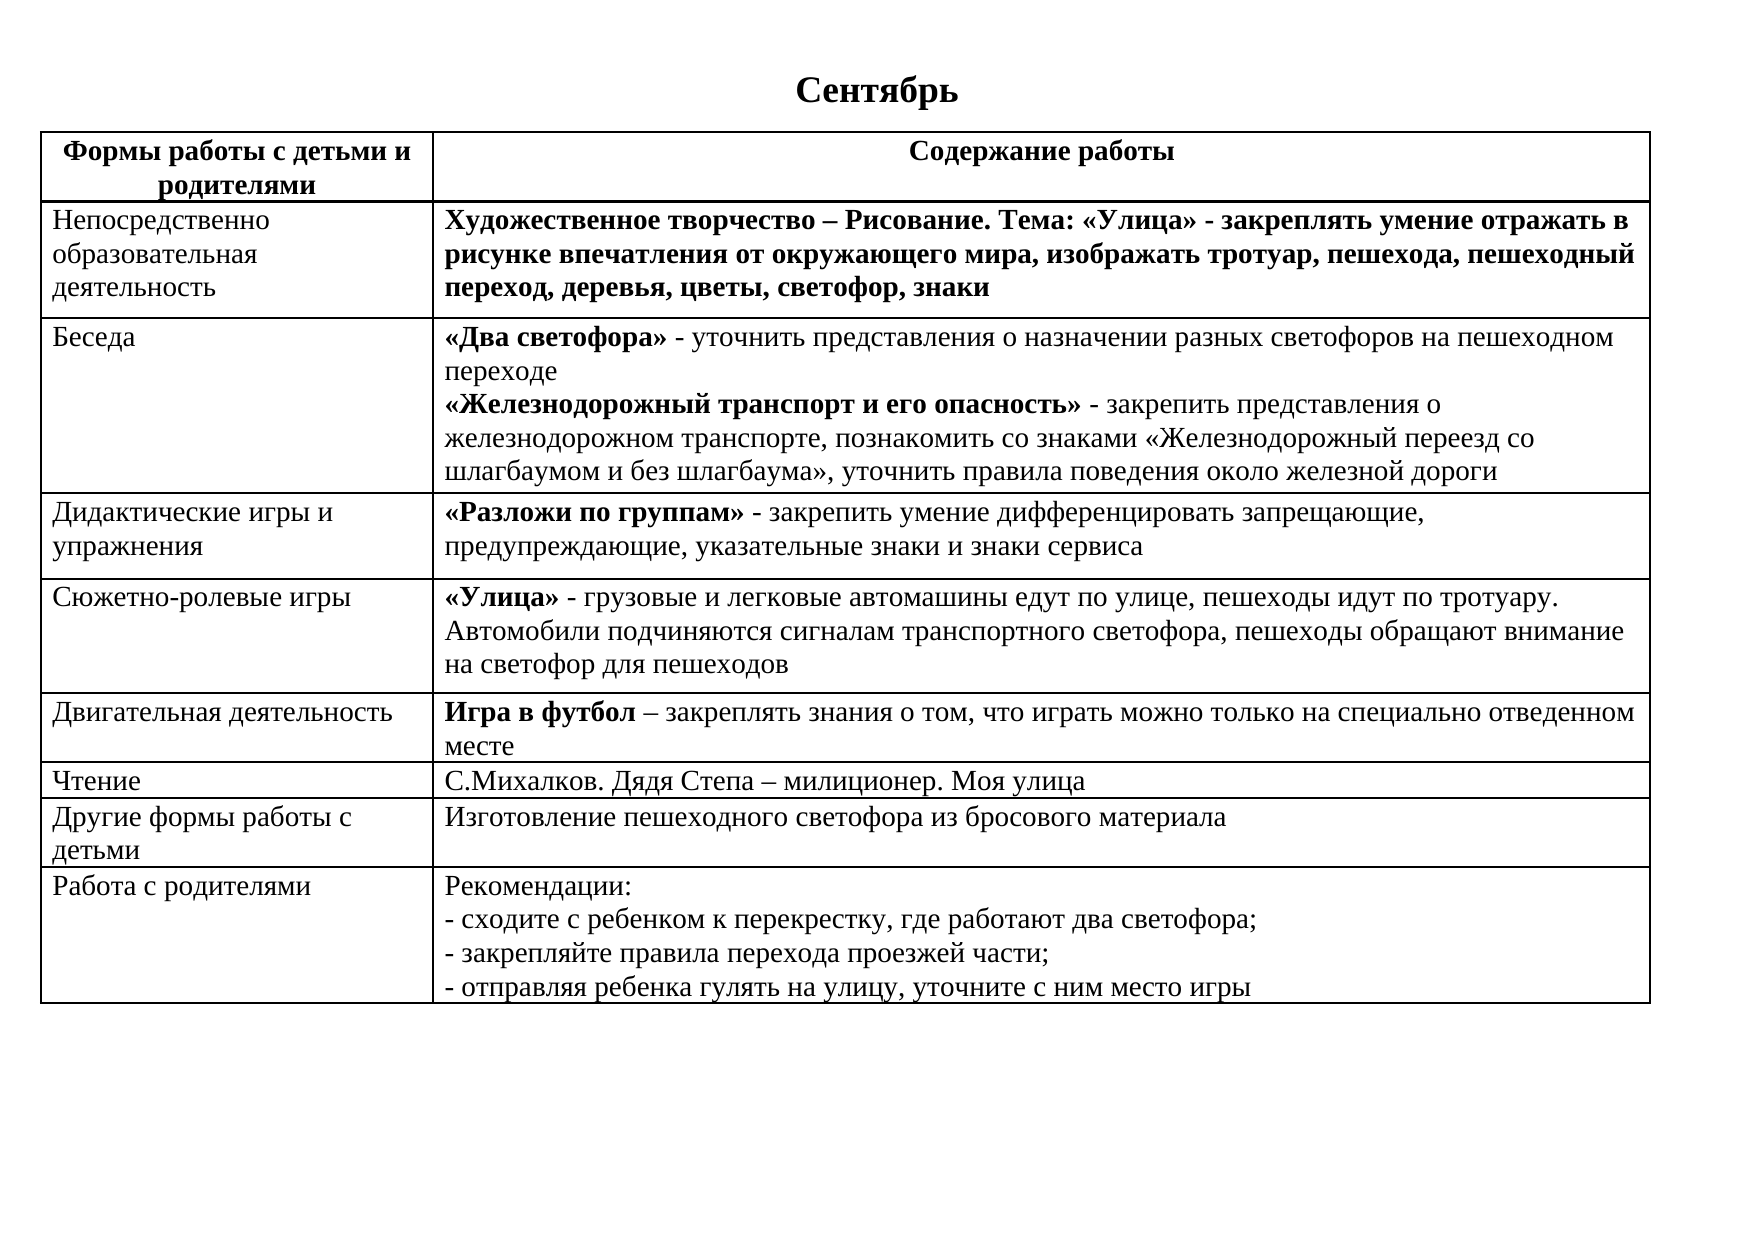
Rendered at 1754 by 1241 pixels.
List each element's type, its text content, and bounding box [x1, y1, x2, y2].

table_cell Беседа [42, 319, 432, 492]
table_cell Рекомендации: - сходите с ребенком к перекрестку, где работают два светофора; - закрепляйте правила перехода проезжей части; - отправляя ребенка гулять на улицу, уточните с ним место игры [434, 868, 1649, 1002]
table_cell Непосредственно образовательная деятельность [42, 203, 432, 317]
table_cell «Разложи по группам» - закрепить умение дифференцировать запрещающие, предупреждающие, указательные знаки и знаки сервиса [434, 494, 1649, 577]
table_cell Дидактические игры и упражнения [42, 494, 432, 577]
table_header Содержание работы [434, 133, 1649, 200]
table_cell Работа с родителями [42, 868, 432, 1002]
text Сентябрь [75, 67, 1679, 110]
table_cell Чтение [42, 763, 432, 797]
table_cell Изготовление пешеходного светофора из бросового материала [434, 799, 1649, 866]
table_cell Двигательная деятельность [42, 694, 432, 761]
table_header Формы работы с детьми и родителями [42, 133, 432, 200]
table_cell Другие формы работы с детьми [42, 799, 432, 866]
table_cell «Улица» - грузовые и легковые автомашины едут по улице, пешеходы идут по тротуару. Автомобили подчиняются сигналам транспортного светофора, пешеходы обращают внимание на светофор для пешеходов [434, 580, 1649, 692]
table_cell Сюжетно-ролевые игры [42, 580, 432, 692]
table_cell Художественное творчество – Рисование. Тема: «Улица» - закреплять умение отражать в рисунке впечатления от окружающего мира, изображать тротуар, пешехода, пешеходный переход, деревья, цветы, светофор, знаки [434, 203, 1649, 317]
table_cell С.Михалков. Дядя Степа – милиционер. Моя улица [434, 763, 1649, 797]
table_cell Игра в футбол – закреплять знания о том, что играть можно только на специально отведенном месте [434, 694, 1649, 761]
table_cell «Два светофора» - уточнить представления о назначении разных светофоров на пешеходном переходе «Железнодорожный транспорт и его опасность» - закрепить представления о железнодорожном транспорте, познакомить со знаками «Железнодорожный переезд со шлагбаумом и без шлагбаума», уточнить правила поведения около железной дороги [434, 319, 1649, 492]
